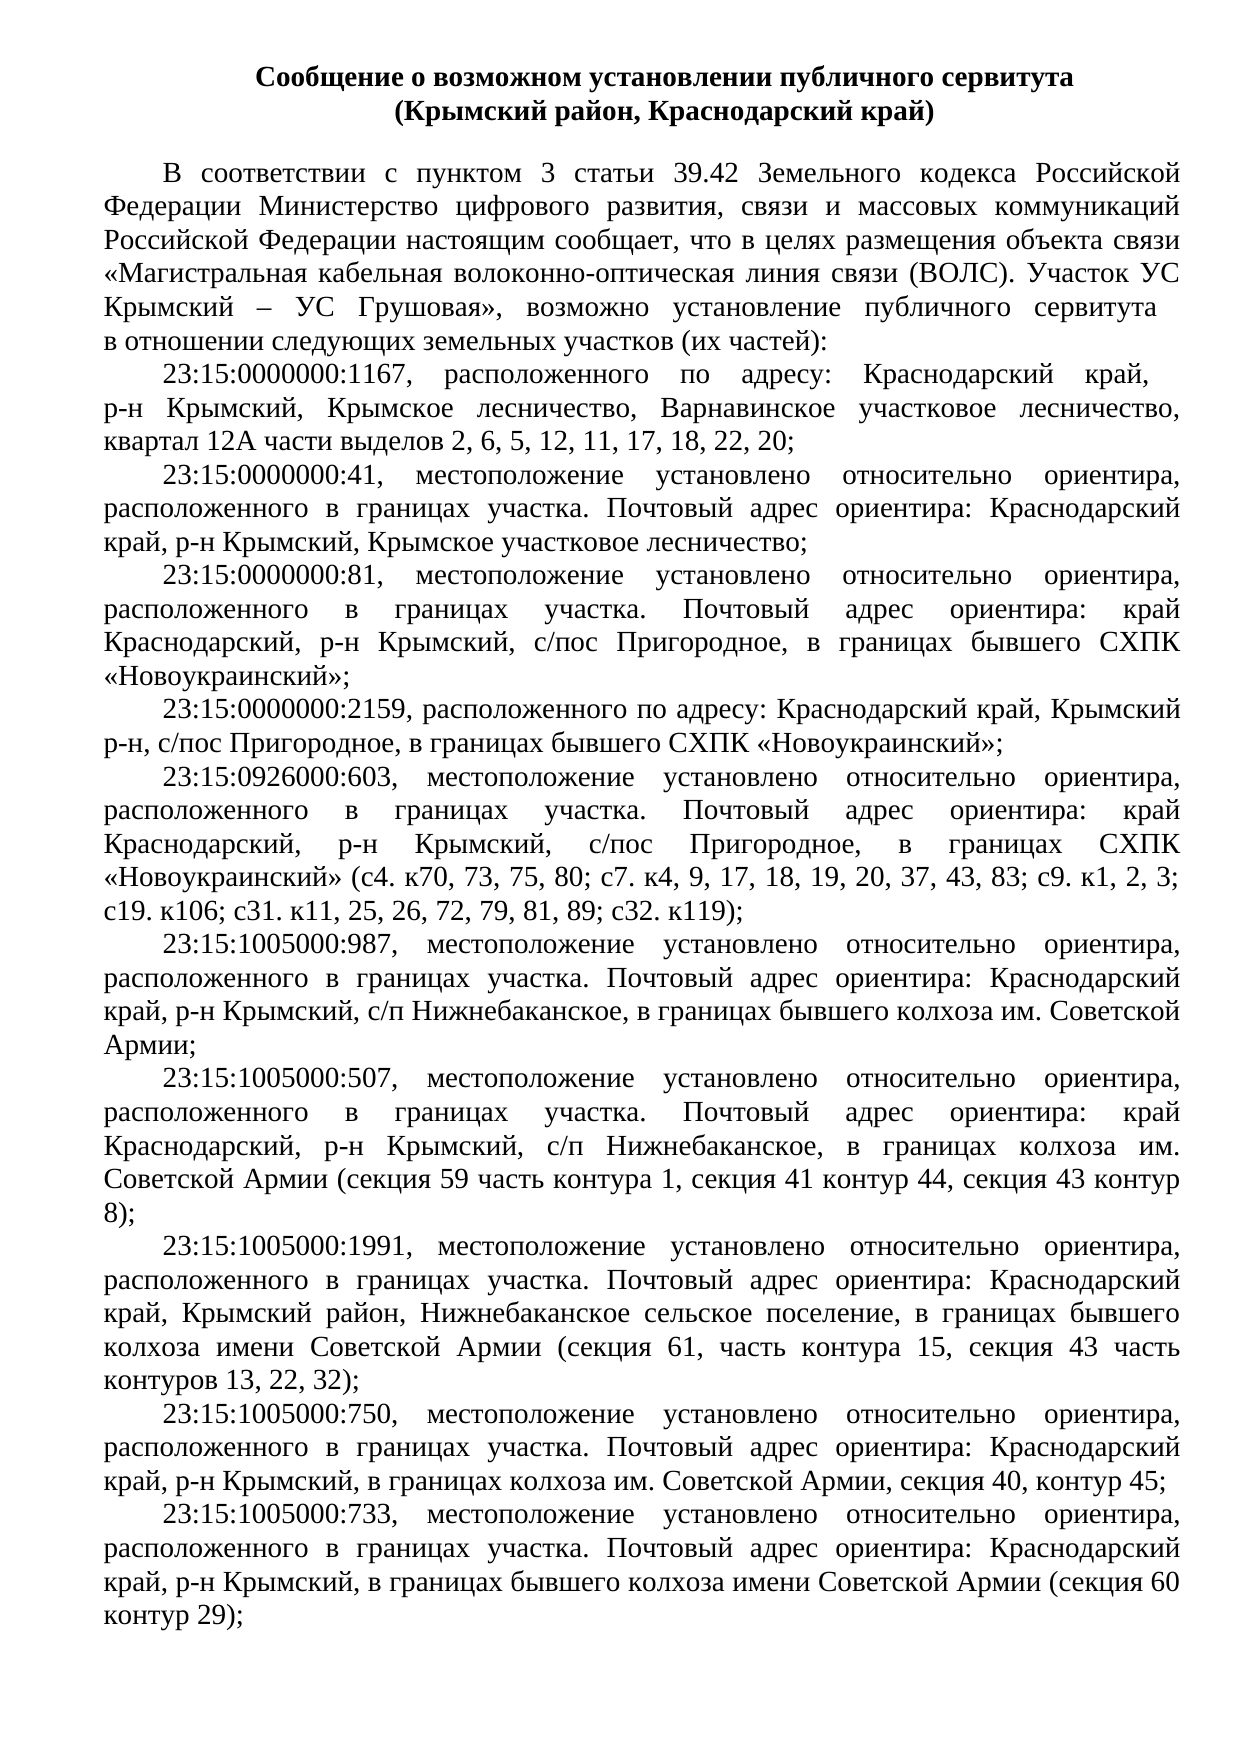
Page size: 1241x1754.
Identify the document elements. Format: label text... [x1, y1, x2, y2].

text 23:15:0000000:2159, расположенного по адресу: Краснодарский край, Крымский р-н, с/пос Пригородное, в границах бывшего СХПК «Новоукраинский»; [103, 692, 1181, 759]
text 23:15:0000000:1167, расположенного по адресу: Краснодарский край, р-н Крымский, Крымское лесничество, Варнавинское участковое лесничество, квартал 12А части выделов 2, 6, 5, 12, 11, 17, 18, 22, 20; [103, 356, 1181, 457]
text Сообщение о возможном установлении публичного сервитута [148, 59, 1181, 93]
text 23:15:1005000:507, местоположение установлено относительно ориентира, расположенного в границах участка. Почтовый адрес ориентира: край Краснодарский, р-н Крымский, с/п Нижнебаканское, в границах колхоза им. Советской Армии (секция 59 часть контура 1, секция 41 контур 44, секция 43 контур 8); [103, 1061, 1181, 1228]
text 23:15:0926000:603, местоположение установлено относительно ориентира, расположенного в границах участка. Почтовый адрес ориентира: край Краснодарский, р-н Крымский, с/пос Пригородное, в границах СХПК «Новоукраинский» (с4. к70, 73, 75, 80; с7. к4, 9, 17, 18, 19, 20, 37, 43, 83; с9. к1, 2, 3; с19. к106; с31. к11, 25, 26, 72, 79, 81, 89; с32. к119); [103, 759, 1181, 926]
text (Крымский район, Краснодарский край) [148, 93, 1181, 126]
text 23:15:0000000:41, местоположение установлено относительно ориентира, расположенного в границах участка. Почтовый адрес ориентира: Краснодарский край, р-н Крымский, Крымское участковое лесничество; [103, 457, 1181, 557]
text 23:15:0000000:81, местоположение установлено относительно ориентира, расположенного в границах участка. Почтовый адрес ориентира: край Краснодарский, р-н Крымский, с/пос Пригородное, в границах бывшего СХПК «Новоукраинский»; [103, 557, 1181, 692]
text 23:15:1005000:987, местоположение установлено относительно ориентира, расположенного в границах участка. Почтовый адрес ориентира: Краснодарский край, р-н Крымский, с/п Нижнебаканское, в границах бывшего колхоза им. Советской Армии; [103, 926, 1181, 1061]
text 23:15:1005000:1991, местоположение установлено относительно ориентира, расположенного в границах участка. Почтовый адрес ориентира: Краснодарский край, Крымский район, Нижнебаканское сельское поселение, в границах бывшего колхоза имени Советской Армии (секция 61, часть контура 15, секция 43 часть контуров 13, 22, 32); [103, 1228, 1181, 1396]
text 23:15:1005000:750, местоположение установлено относительно ориентира, расположенного в границах участка. Почтовый адрес ориентира: Краснодарский край, р-н Крымский, в границах колхоза им. Советской Армии, секция 40, контур 45; [103, 1396, 1181, 1497]
text В соответствии с пунктом 3 статьи 39.42 Земельного кодекса Российской Федерации Министерство цифрового развития, связи и массовых коммуникаций Российской Федерации настоящим сообщает, что в целях размещения объекта связи «Магистральная кабельная волоконно-оптическая линия связи (ВОЛС). Участок УС Крымский – УС Грушовая», возможно установление публичного сервитута в отношении следующих земельных участков (их частей): [103, 155, 1181, 356]
text 23:15:1005000:733, местоположение установлено относительно ориентира, расположенного в границах участка. Почтовый адрес ориентира: Краснодарский край, р-н Крымский, в границах бывшего колхоза имени Советской Армии (секция 60 контур 29); [103, 1497, 1181, 1631]
